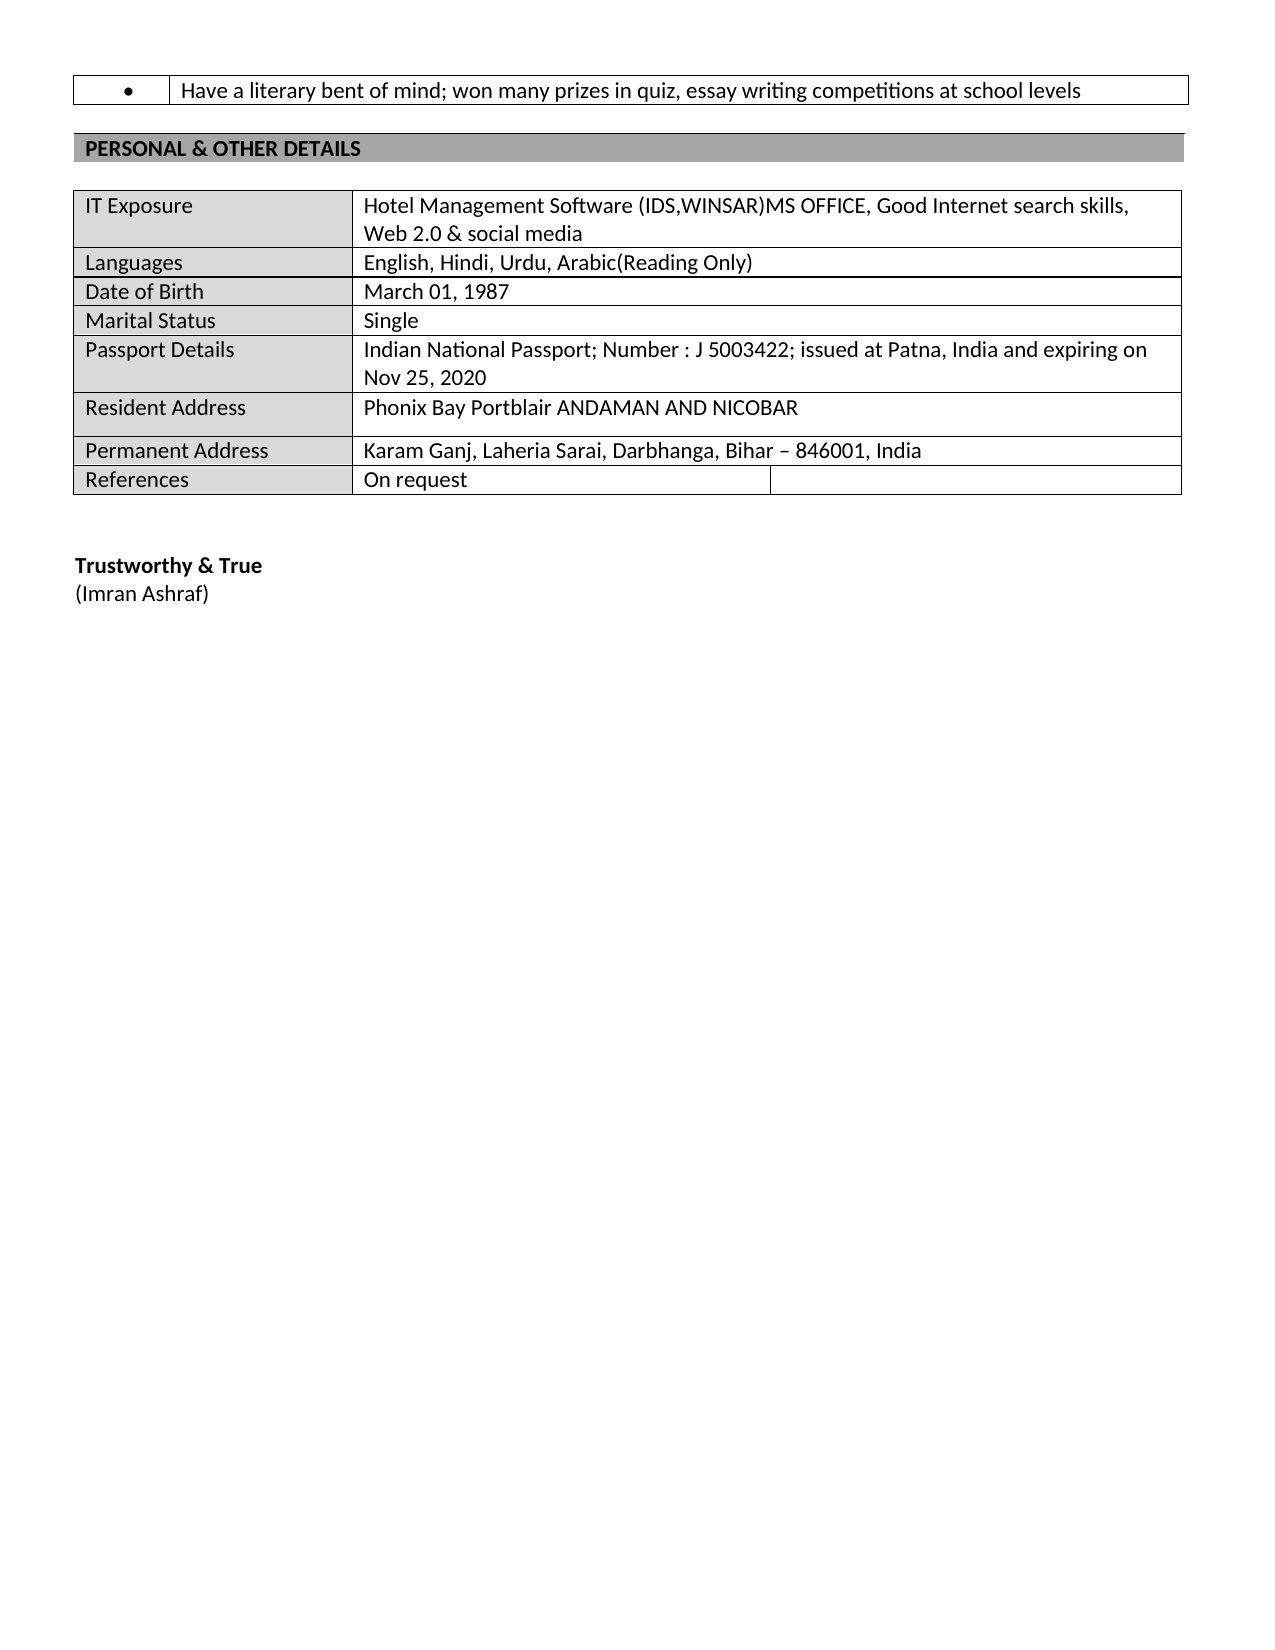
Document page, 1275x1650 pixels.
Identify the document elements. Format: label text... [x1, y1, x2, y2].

table_cell Indian National Passport; Number : J 5003422; issued at Patna, India and expiring on Nov 25, 2020 [353, 336, 1181, 392]
table_cell March 01, 1987 [353, 278, 1181, 305]
table_cell References [74, 466, 352, 494]
table_header Have a literary bent of mind; won many prizes in quiz, essay writing competitions at school levels [170, 76, 1188, 104]
table_cell Resident Address [74, 393, 352, 436]
table_cell Date of Birth [74, 278, 352, 305]
table_cell [771, 466, 1181, 494]
table_cell Karam Ganj, Laheria Sarai, Darbhanga, Bihar – 846001, India [353, 437, 1181, 464]
table_header IT Exposure [74, 191, 352, 247]
table_header PERSONAL & OTHER DETAILS [74, 134, 1184, 162]
table_cell On request [353, 466, 770, 494]
table_header [74, 76, 169, 104]
table_cell Languages [74, 248, 352, 276]
table_cell Marital Status [74, 306, 352, 334]
table_cell Passport Details [74, 336, 352, 392]
table_cell Single [353, 306, 1181, 334]
text (Imran Ashraf) [75, 579, 1200, 607]
table_header Hotel Management Software (IDS,WINSAR)MS OFFICE, Good Internet search skills, Web 2.0 & social media [353, 191, 1181, 247]
table_cell Phonix Bay Portblair ANDAMAN AND NICOBAR [353, 393, 1181, 436]
text Trustworthy & True [75, 551, 1200, 579]
table_cell Permanent Address [74, 437, 352, 464]
table_cell English, Hindi, Urdu, Arabic(Reading Only) [353, 248, 1181, 276]
